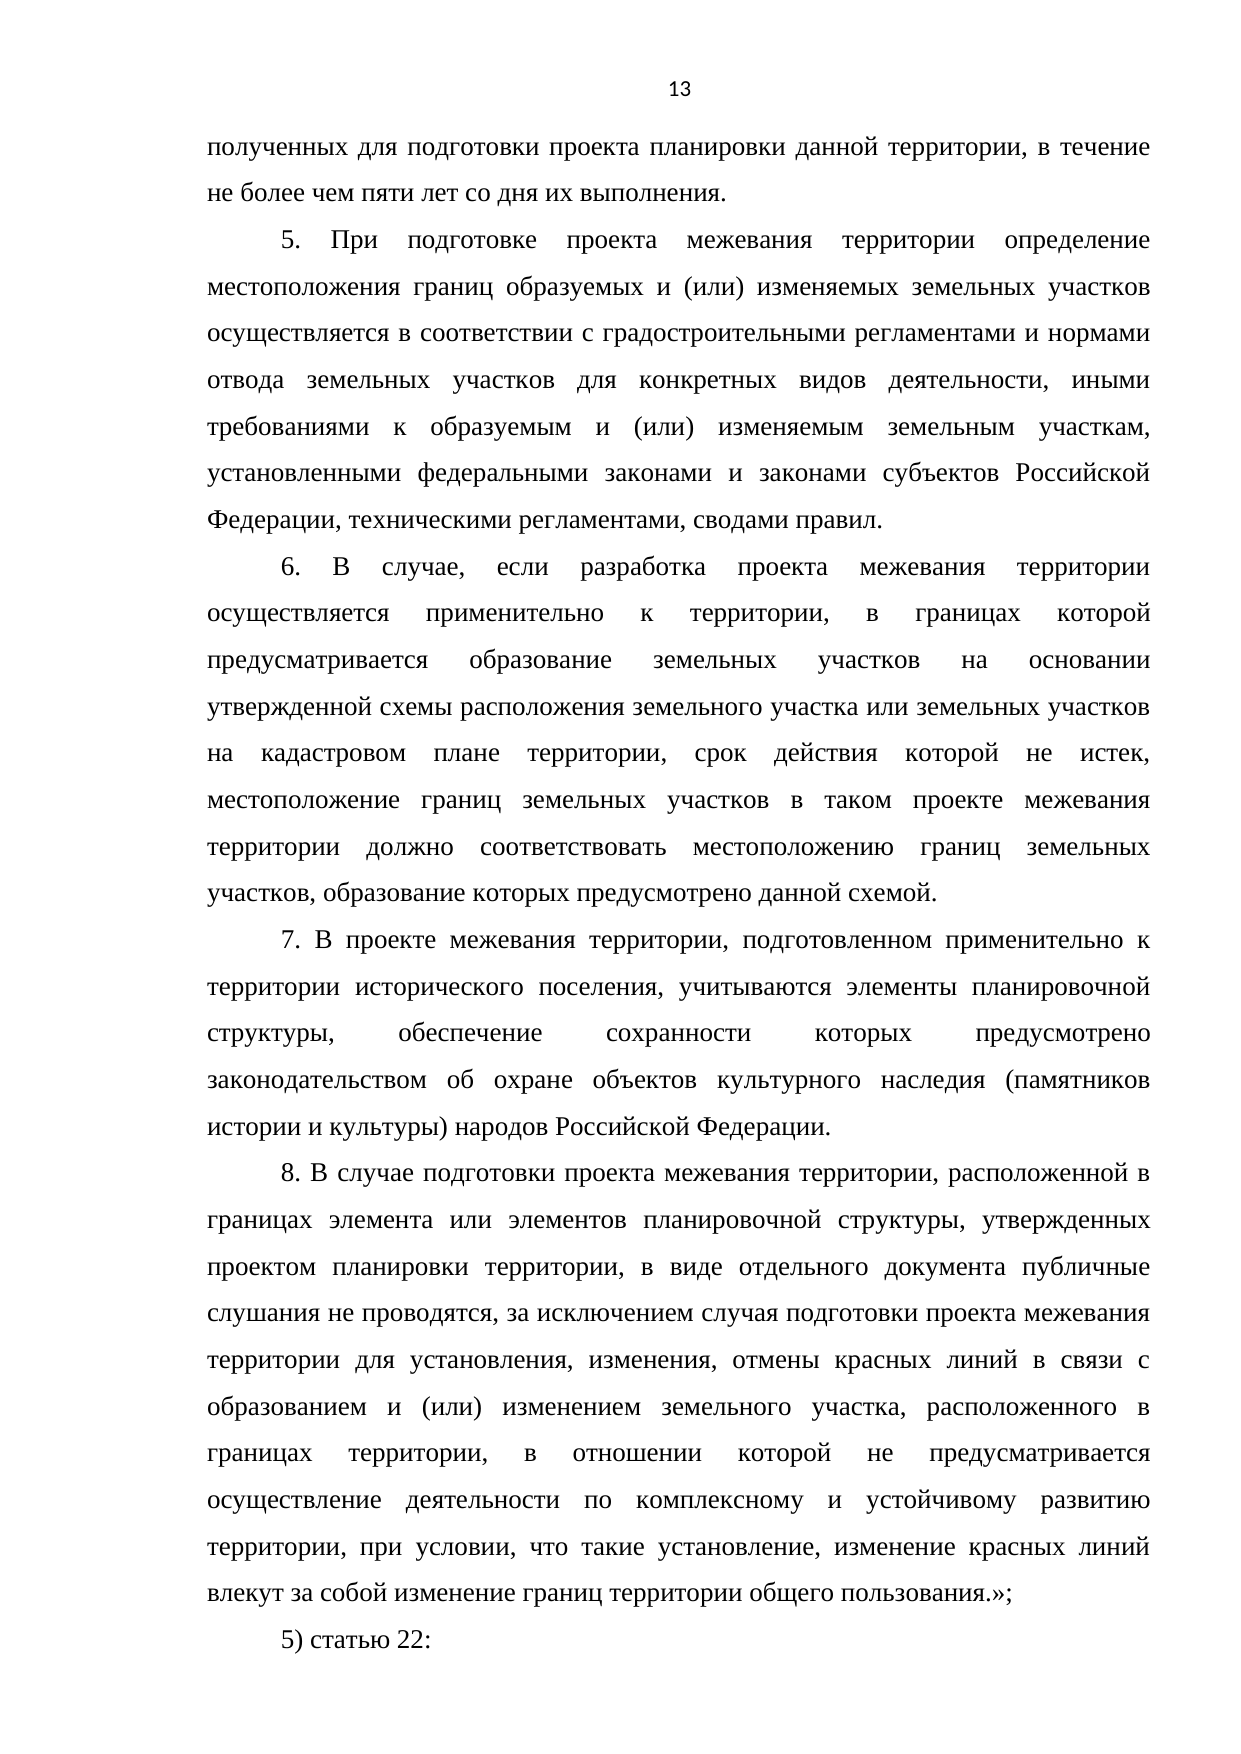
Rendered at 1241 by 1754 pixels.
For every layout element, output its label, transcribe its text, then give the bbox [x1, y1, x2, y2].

text 7. В проекте межевания территории, подготовленном применительно к территории исторического поселения, учитываются элементы планировочной структуры, обеспечение сохранности которых предусмотрено законодательством об охране объектов культурного наследия (памятников истории и культуры) народов Российской Федерации. [207, 923, 1152, 1141]
text 5. При подготовке проекта межевания территории определение местоположения границ образуемых и (или) изменяемых земельных участков осуществляется в соответствии с градостроительными регламентами и нормами отвода земельных участков для конкретных видов деятельности, иными требованиями к образуемым и (или) изменяемым земельным участкам, установленными федеральными законами и законами субъектов Российской Федерации, техническими регламентами, сводами правил. [207, 223, 1152, 534]
text 5) статью 22: [207, 1623, 1152, 1654]
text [207, 130, 1152, 208]
text 8. В случае подготовки проекта межевания территории, расположенной в границах элемента или элементов планировочной структуры, утвержденных проектом планировки территории, в виде отдельного документа публичные слушания не проводятся, за исключением случая подготовки проекта межевания территории для установления, изменения, отмены красных линий в связи с образованием и (или) изменением земельного участка, расположенного в границах территории, в отношении которой не предусматривается осуществление деятельности по комплексному и устойчивому развитию территории, при условии, что такие установление, изменение красных линий влекут за собой изменение границ территории общего пользования.»; [207, 1157, 1152, 1608]
text 6. В случае, если разработка проекта межевания территории осуществляется применительно к территории, в границах которой предусматривается образование земельных участков на основании утвержденной схемы расположения земельного участка или земельных участков на кадастровом плане территории, срок действия которой не истек, местоположение границ земельных участков в таком проекте межевания территории должно соответствовать местоположению границ земельных участков, образование которых предусмотрено данной схемой. [207, 550, 1152, 908]
